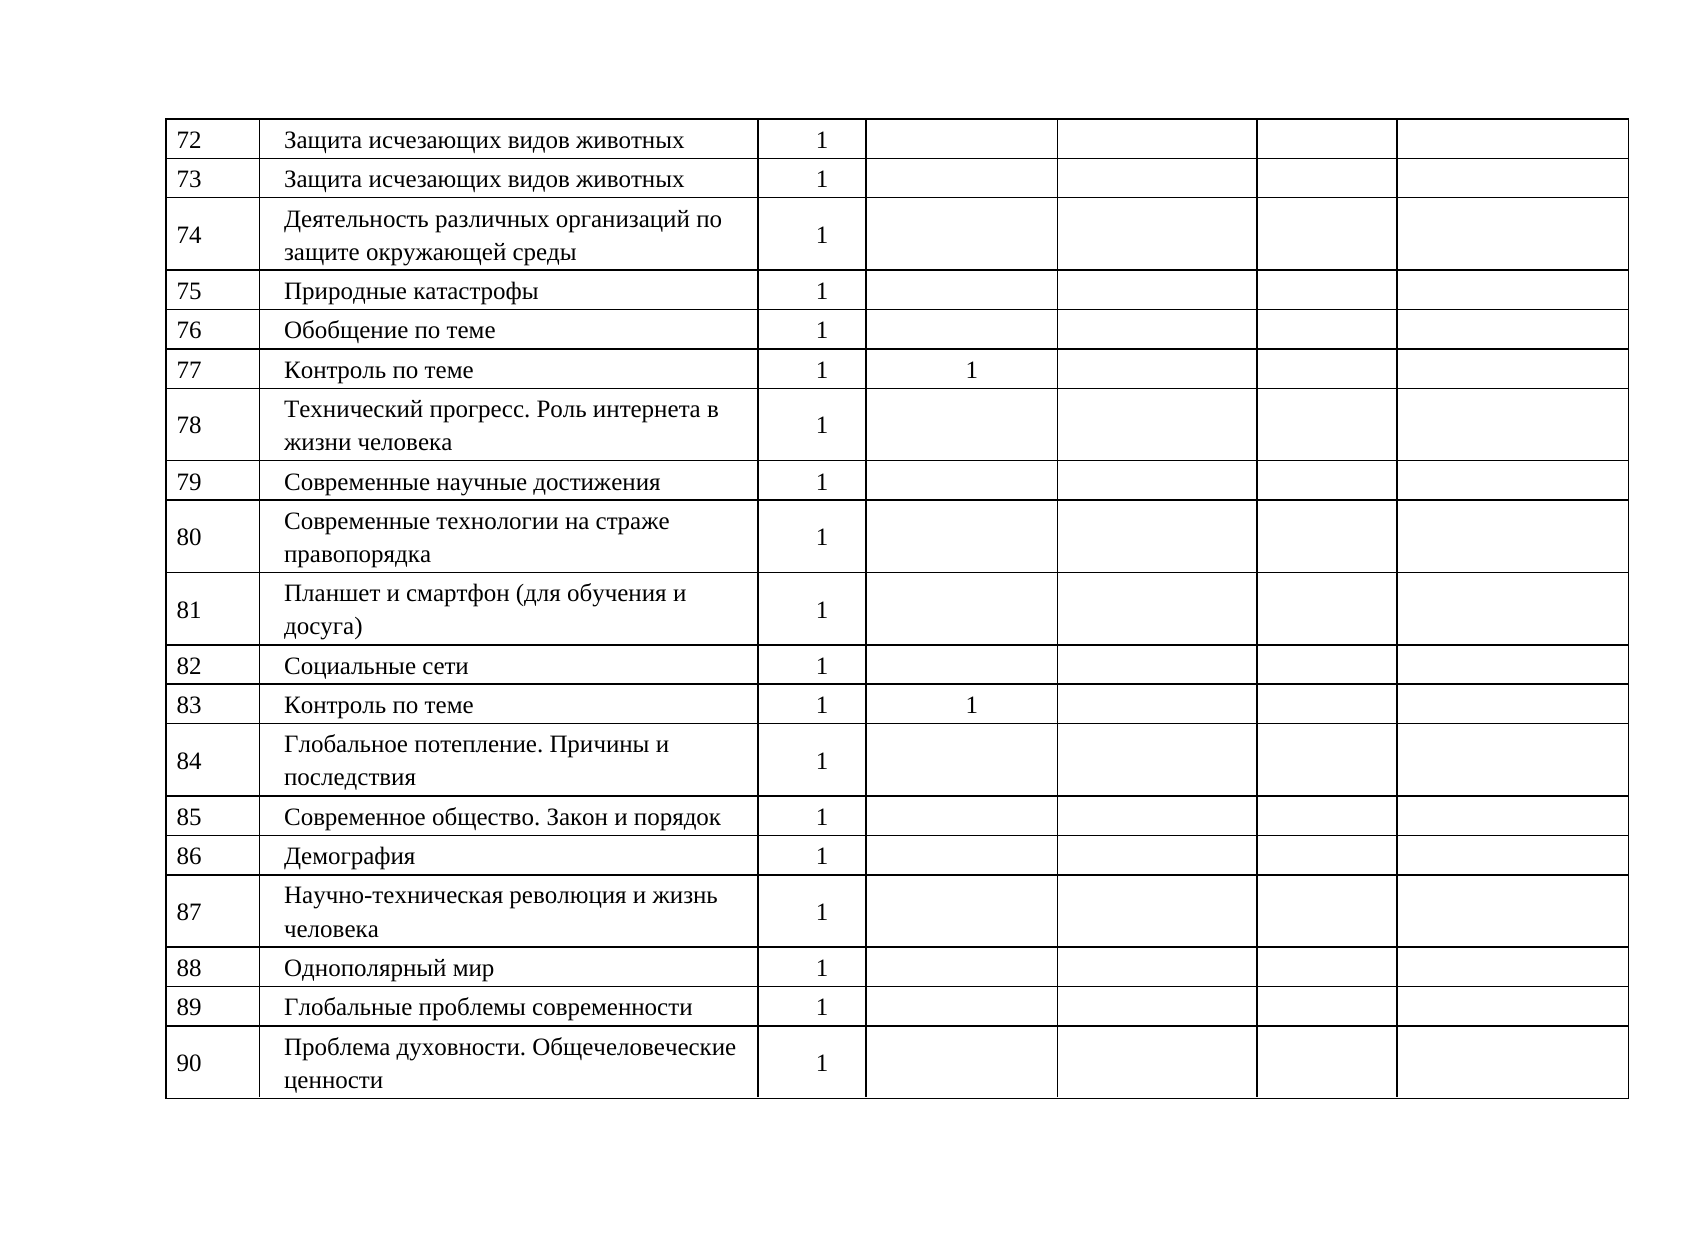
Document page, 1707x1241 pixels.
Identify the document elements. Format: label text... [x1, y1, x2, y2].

table_cell [867, 573, 1057, 644]
table_cell [1058, 876, 1256, 946]
table_cell [1398, 501, 1628, 572]
table_cell [867, 461, 1057, 499]
table_cell [1258, 271, 1396, 309]
table_cell [867, 724, 1057, 795]
table_cell 90 [167, 1027, 259, 1097]
table_cell 82 [167, 646, 259, 683]
table_cell Демография [260, 836, 757, 874]
table_cell Научно-техническая революция и жизнь человека [260, 876, 757, 946]
table_cell [1398, 836, 1628, 874]
table_cell [1398, 389, 1628, 460]
table_cell Природные катастрофы [260, 271, 757, 309]
table_cell [867, 1027, 1057, 1097]
table_cell [1398, 159, 1628, 197]
table_cell 1 [759, 461, 865, 499]
table_cell 76 [167, 310, 259, 348]
table_cell [1258, 836, 1396, 874]
table_cell 1 [759, 948, 865, 986]
table_cell [1258, 646, 1396, 683]
table_cell [1398, 310, 1628, 348]
table_cell [1258, 501, 1396, 572]
table_cell Проблема духовности. Общечеловеческие ценности [260, 1027, 757, 1097]
table_cell 86 [167, 836, 259, 874]
table_cell 1 [759, 389, 865, 460]
table_cell 85 [167, 797, 259, 834]
table_cell 77 [167, 350, 259, 387]
table_cell [1398, 724, 1628, 795]
table_cell [1058, 389, 1256, 460]
table_cell 72 [167, 120, 259, 157]
table_cell [1058, 120, 1256, 157]
table_cell [1398, 876, 1628, 946]
table_cell Деятельность различных организаций по защите окружающей среды [260, 198, 757, 269]
table_cell 1 [759, 646, 865, 683]
table_cell [1058, 501, 1256, 572]
table_cell Планшет и смартфон (для обучения и досуга) [260, 573, 757, 644]
table_cell 84 [167, 724, 259, 795]
table_cell [1258, 159, 1396, 197]
table_cell 1 [759, 797, 865, 834]
table_cell [1398, 120, 1628, 157]
table_cell [1258, 120, 1396, 157]
table_cell Социальные сети [260, 646, 757, 683]
table_cell 1 [759, 198, 865, 269]
table_cell [867, 987, 1057, 1025]
table_cell Глобальное потепление. Причины и последствия [260, 724, 757, 795]
table_cell 1 [759, 120, 865, 157]
table_cell 87 [167, 876, 259, 946]
table_cell Технический прогресс. Роль интернета в жизни человека [260, 389, 757, 460]
table_cell 79 [167, 461, 259, 499]
table_cell 89 [167, 987, 259, 1025]
table_cell 1 [759, 310, 865, 348]
table_cell [1398, 350, 1628, 387]
table_cell 1 [759, 876, 865, 946]
table_cell 1 [759, 501, 865, 572]
table_cell [1258, 987, 1396, 1025]
table_cell [1058, 836, 1256, 874]
table_cell [1258, 876, 1396, 946]
table_cell Обобщение по теме [260, 310, 757, 348]
table_cell [867, 159, 1057, 197]
table_cell 1 [759, 159, 865, 197]
table_cell 73 [167, 159, 259, 197]
table_cell [867, 797, 1057, 834]
table_cell [867, 271, 1057, 309]
table_cell 1 [759, 724, 865, 795]
table_cell 1 [759, 987, 865, 1025]
table_cell [867, 501, 1057, 572]
table_cell [1058, 271, 1256, 309]
table_cell [1398, 1027, 1628, 1097]
table_cell [1258, 948, 1396, 986]
table_cell 78 [167, 389, 259, 460]
table_cell Защита исчезающих видов животных [260, 120, 757, 157]
table_cell Современные научные достижения [260, 461, 757, 499]
table_cell Современные технологии на страже правопорядка [260, 501, 757, 572]
table_cell [1258, 310, 1396, 348]
table_cell [1258, 1027, 1396, 1097]
table_cell 1 [867, 685, 1057, 723]
table_cell 1 [759, 271, 865, 309]
table_cell [1058, 797, 1256, 834]
table_cell [1258, 350, 1396, 387]
table_cell [867, 646, 1057, 683]
table_cell 1 [759, 350, 865, 387]
table_cell [1398, 948, 1628, 986]
table_cell [867, 948, 1057, 986]
table_cell [1398, 685, 1628, 723]
table_cell [1258, 573, 1396, 644]
table_cell [1398, 461, 1628, 499]
table_cell Современное общество. Закон и порядок [260, 797, 757, 834]
table_cell [1398, 271, 1628, 309]
table_cell 80 [167, 501, 259, 572]
table_cell [867, 876, 1057, 946]
table_cell 1 [867, 350, 1057, 387]
table_cell [1058, 198, 1256, 269]
table_cell Контроль по теме [260, 350, 757, 387]
table_cell [1058, 310, 1256, 348]
table_cell [1058, 159, 1256, 197]
table_cell [1258, 389, 1396, 460]
table_cell [1258, 797, 1396, 834]
table_cell [1258, 461, 1396, 499]
table_cell [1058, 724, 1256, 795]
table_cell [1058, 646, 1256, 683]
table_cell [1258, 685, 1396, 723]
table_cell 1 [759, 836, 865, 874]
table_cell [1058, 987, 1256, 1025]
table_cell Контроль по теме [260, 685, 757, 723]
table_cell [867, 120, 1057, 157]
table_cell Однополярный мир [260, 948, 757, 986]
table_cell [1058, 350, 1256, 387]
table_cell [1058, 1027, 1256, 1097]
table_cell [867, 198, 1057, 269]
table_cell 83 [167, 685, 259, 723]
table_cell [1058, 948, 1256, 986]
table_cell [1058, 573, 1256, 644]
table_cell 1 [759, 1027, 865, 1097]
table_cell [1258, 724, 1396, 795]
table_cell [1258, 198, 1396, 269]
table_cell [867, 389, 1057, 460]
table_cell [1398, 198, 1628, 269]
table_cell [1398, 987, 1628, 1025]
table_cell Глобальные проблемы современности [260, 987, 757, 1025]
table_cell [867, 310, 1057, 348]
table_cell 1 [759, 573, 865, 644]
table_cell [1058, 461, 1256, 499]
table_cell Защита исчезающих видов животных [260, 159, 757, 197]
table_cell [1398, 573, 1628, 644]
table_cell [1398, 797, 1628, 834]
table_cell 88 [167, 948, 259, 986]
table_cell 81 [167, 573, 259, 644]
table_cell [1058, 685, 1256, 723]
table_cell 75 [167, 271, 259, 309]
table_cell [1398, 646, 1628, 683]
table_cell 1 [759, 685, 865, 723]
table_cell 74 [167, 198, 259, 269]
table_cell [867, 836, 1057, 874]
